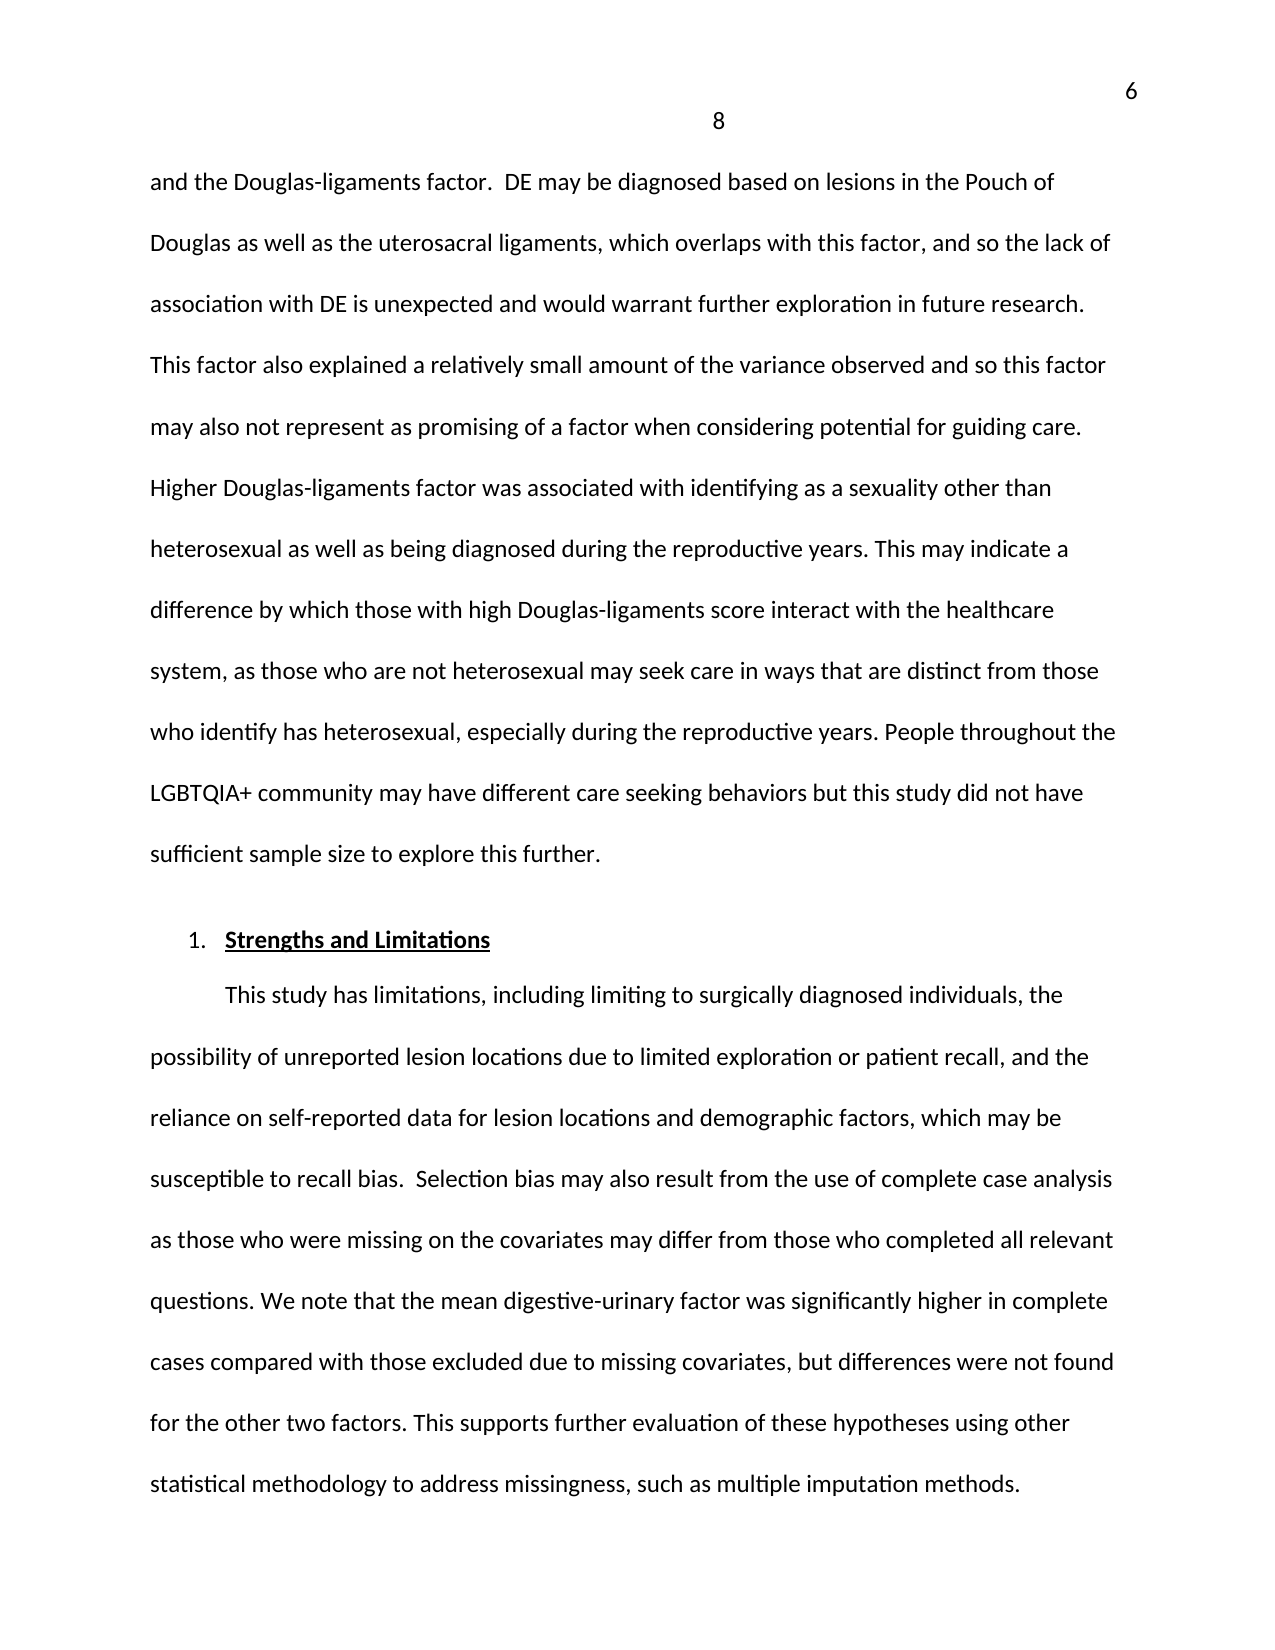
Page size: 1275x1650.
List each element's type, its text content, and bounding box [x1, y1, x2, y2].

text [150, 979, 1125, 1498]
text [150, 167, 1125, 868]
subtitle Strengths and Limitations [187, 924, 1125, 954]
